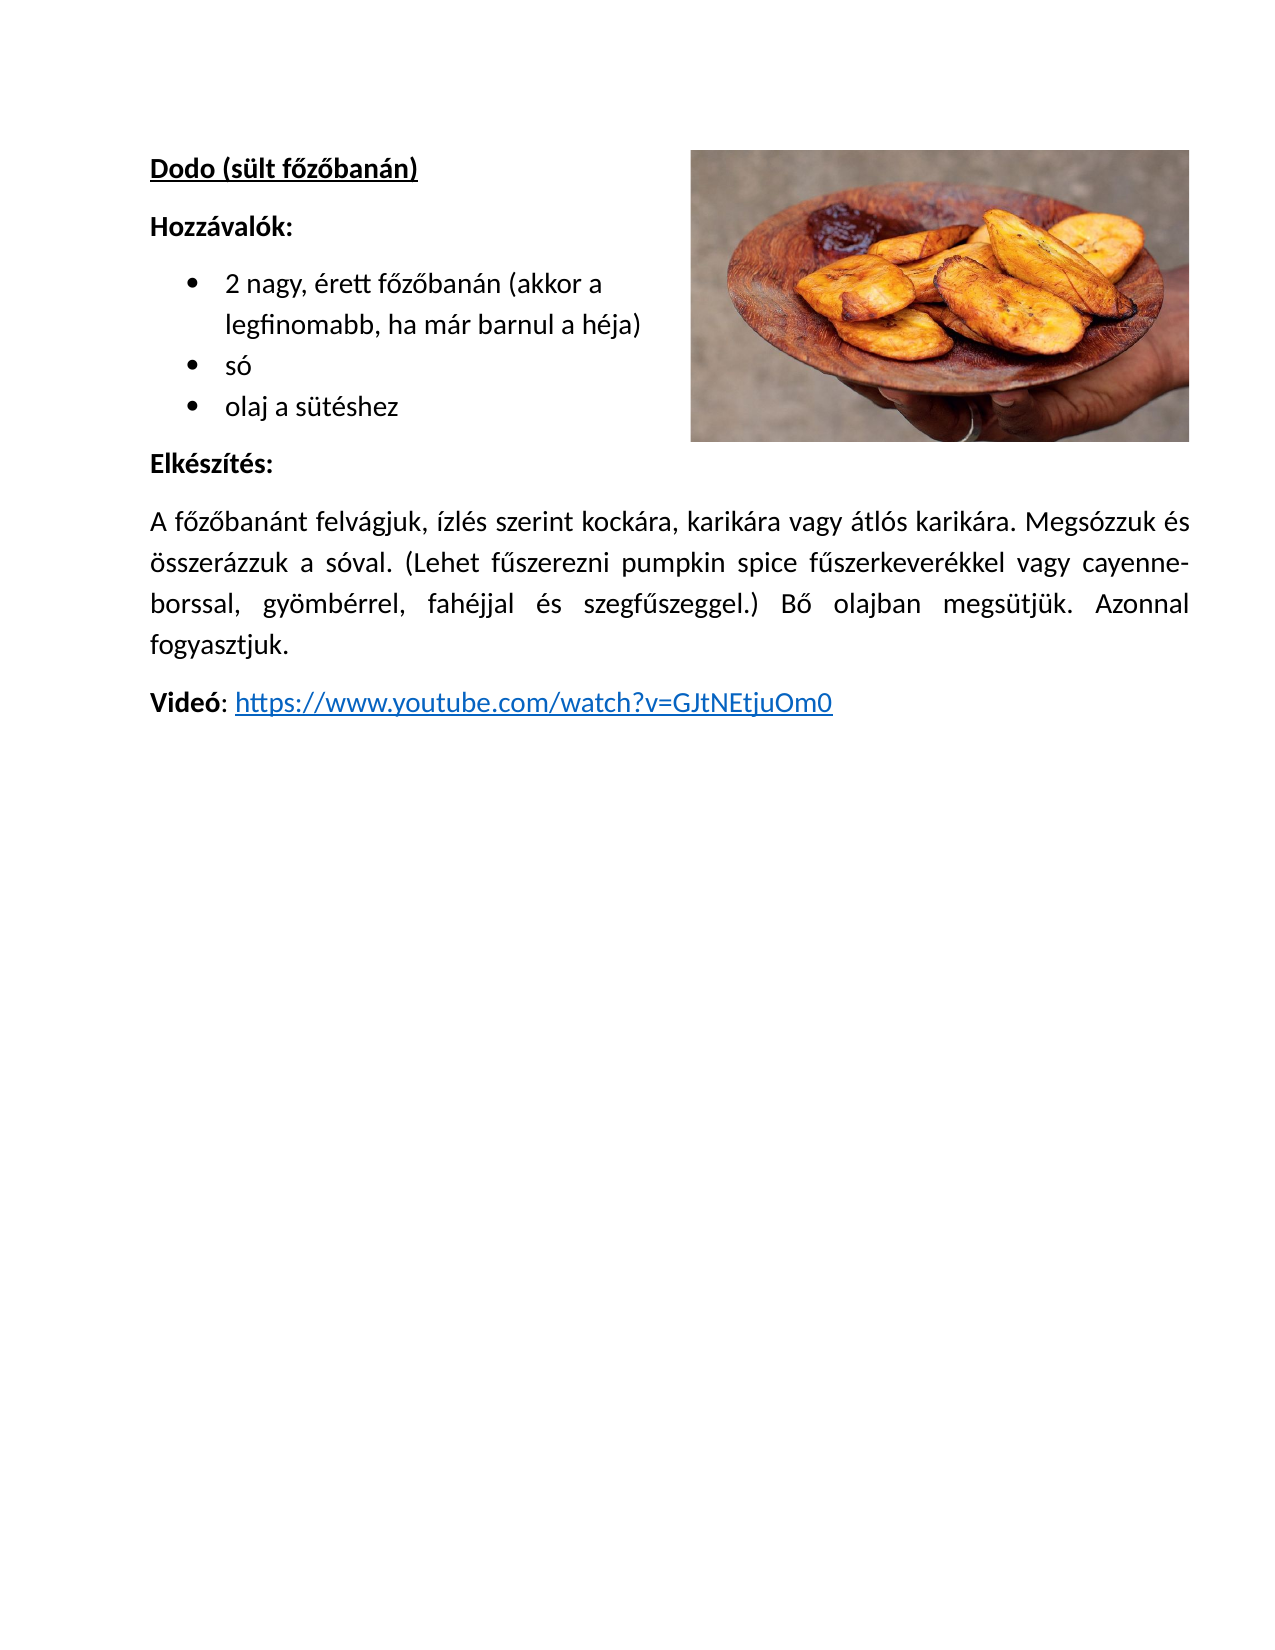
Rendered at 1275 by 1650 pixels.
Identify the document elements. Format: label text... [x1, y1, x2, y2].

text Hozzávalók: [150, 208, 690, 243]
text Videó: https://www.youtube.com/watch?v=GJtNEtjuOm0 [150, 684, 1191, 719]
picture [690, 150, 1190, 442]
text Dodo (sült főzőbanán) [150, 150, 690, 186]
text Elkészítés: [150, 446, 1191, 481]
list 2 nagy, érett főzőbanán (akkor a legfinomabb, ha már barnul a héja) [187, 265, 690, 342]
list só [187, 347, 690, 383]
text A főzőbanánt felvágjuk, ízlés szerint kockára, karikára vagy átlós karikára. Megsózzuk és összerázzuk a sóval. (Lehet fűszerezni pumpkin spice fűszerkeverékkel vagy cayenne-borssal, gyömbérrel, fahéjjal és szegfűszeggel.) Bő olajban megsütjük. Azonnal fogyasztjuk. [150, 503, 1191, 662]
list olaj a sütéshez [187, 388, 690, 424]
